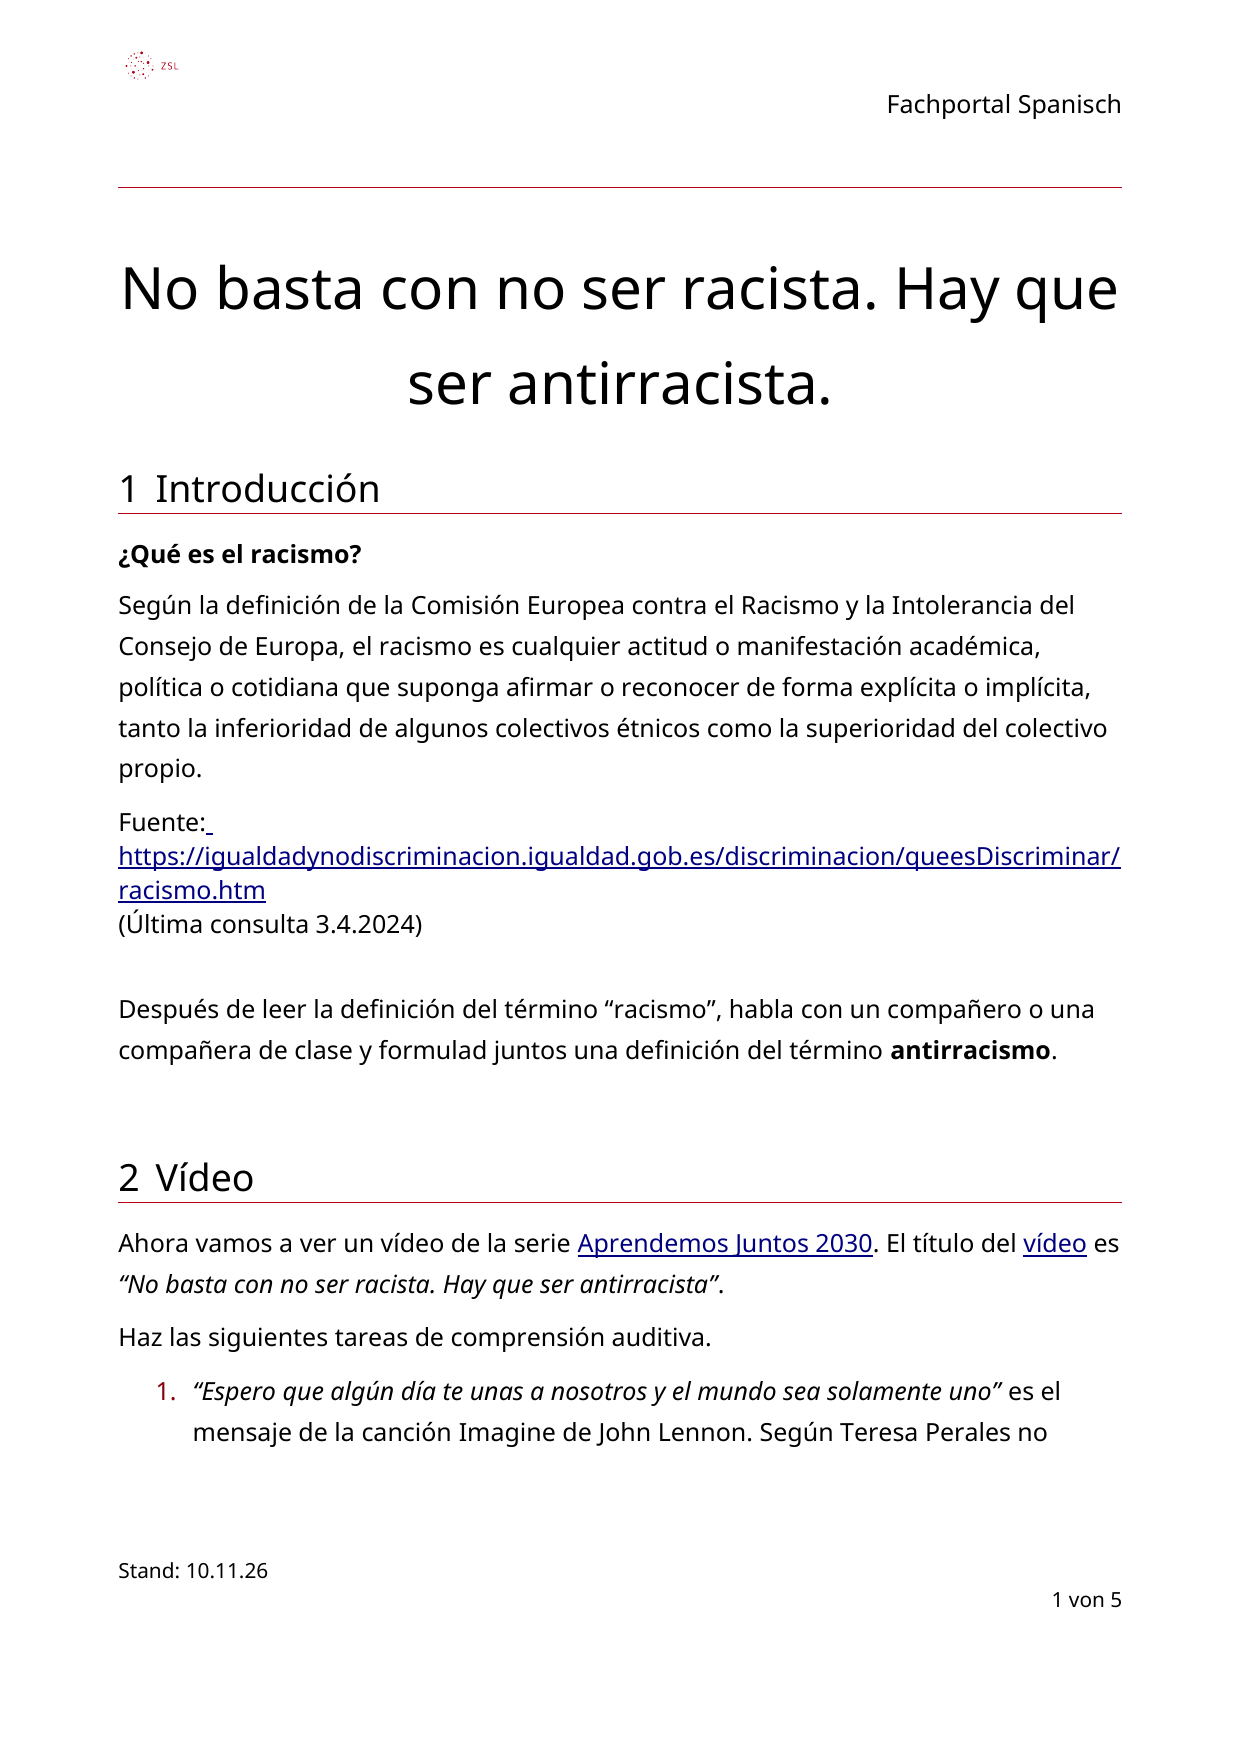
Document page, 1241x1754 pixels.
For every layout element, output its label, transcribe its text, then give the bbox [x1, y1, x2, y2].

subtitle Introducción [118, 462, 1122, 513]
text Haz las siguientes tareas de comprensión auditiva. [118, 1320, 1122, 1354]
text Fuente: https://igualdadynodiscriminacion.igualdad.gob.es/discriminacion/queesDiscriminar/racismo.htm [118, 804, 1122, 907]
text Ahora vamos a ver un vídeo de la serie Aprendemos Juntos 2030. El título del vídeo es “No basta con no ser racista. Hay que ser antirracista”. [118, 1226, 1122, 1301]
text Después de leer la definición del término “racismo”, habla con un compañero o una compañera de clase y formulad juntos una definición del término antirracismo. [118, 992, 1122, 1067]
subtitle Vídeo [118, 1151, 1122, 1202]
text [155, 1373, 1122, 1448]
text ¿Qué es el racismo? [118, 537, 1122, 571]
title No basta con no ser racista. Hay que ser antirracista. [118, 188, 1122, 421]
picture [118, 44, 186, 87]
text Según la definición de la Comisión Europea contra el Racismo y la Intolerancia del Consejo de Europa, el racismo es cualquier actitud o manifestación académica, política o cotidiana que suponga afirmar o reconocer de forma explícita o implícita, tanto la inferioridad de algunos colectivos étnicos como la superioridad del colectivo propio. [118, 588, 1122, 785]
text (Última consulta 3.4.2024) [118, 907, 1122, 941]
